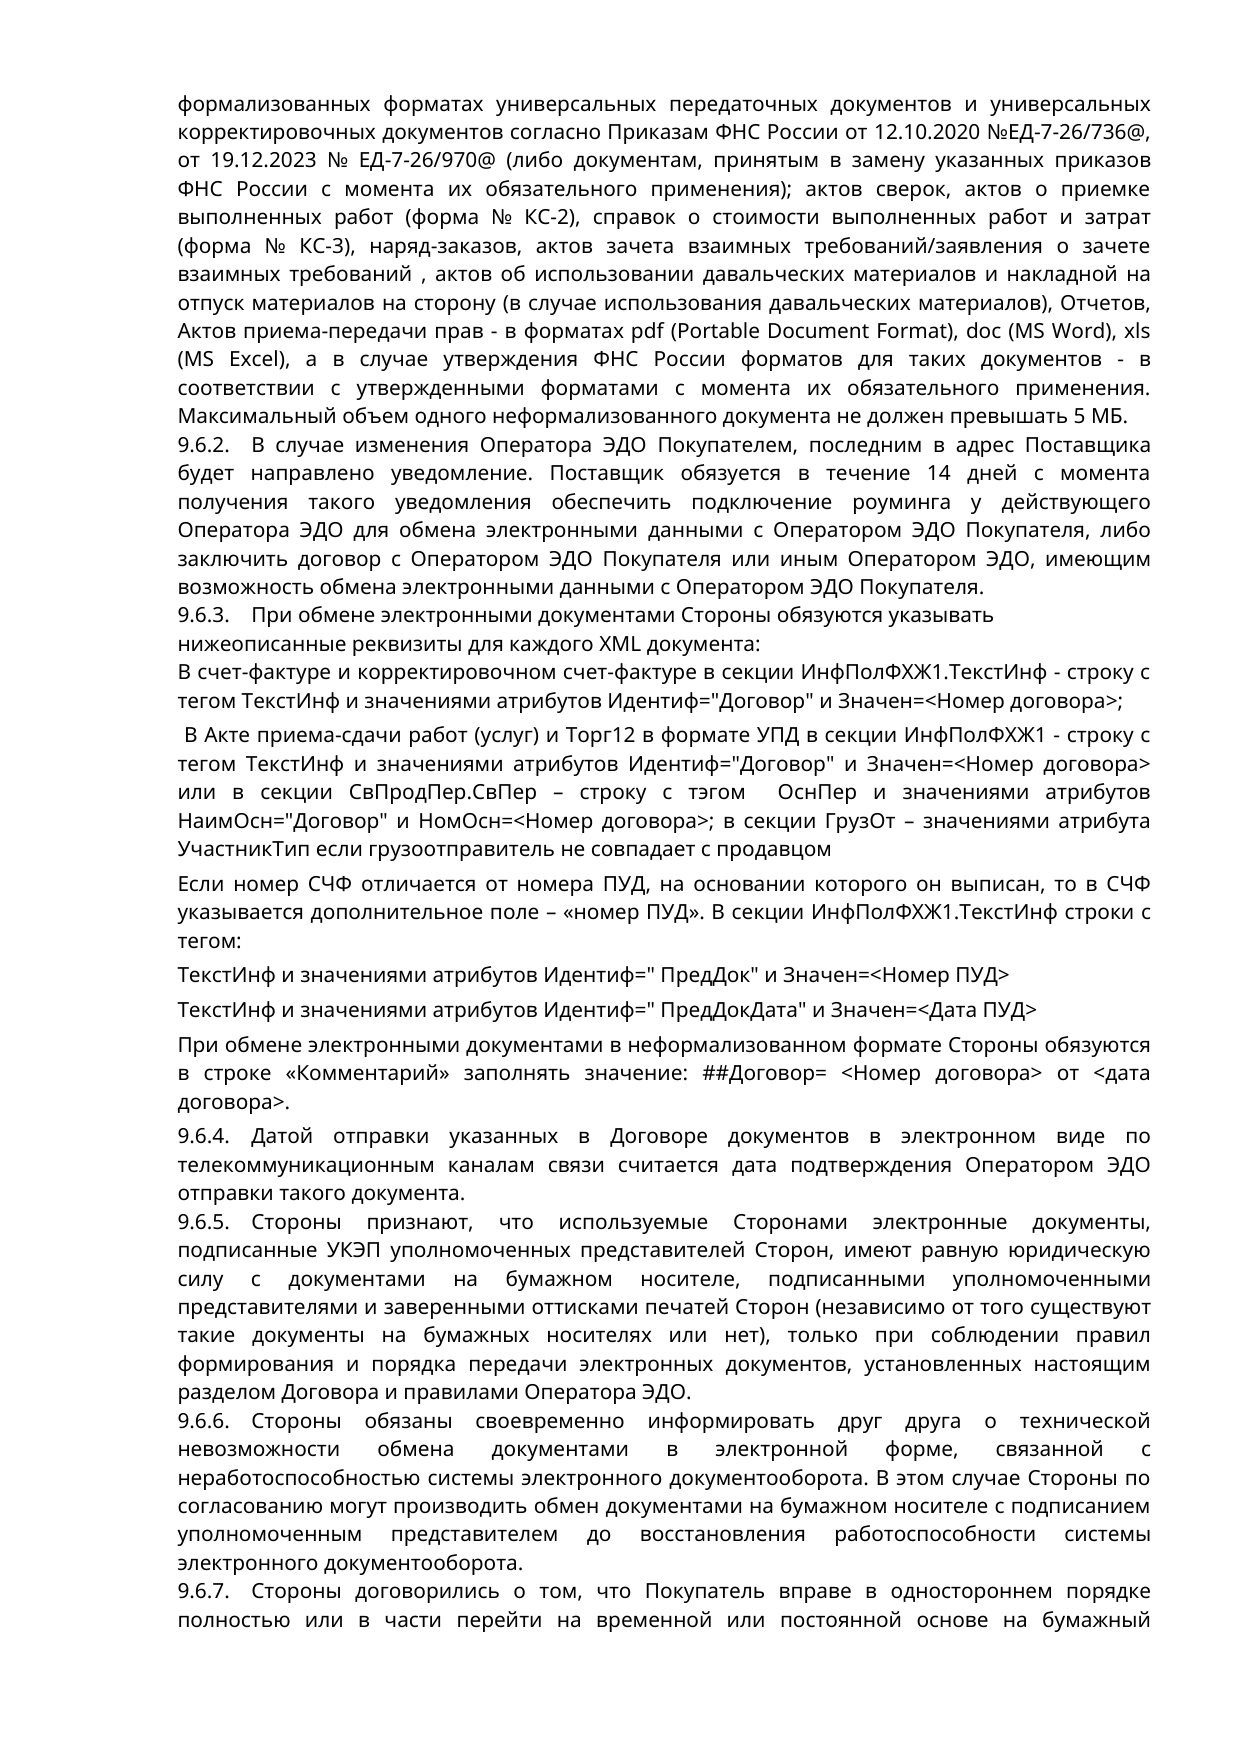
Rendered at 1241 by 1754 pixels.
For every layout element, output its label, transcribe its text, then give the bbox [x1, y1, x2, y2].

text В счет-фактуре и корректировочном счет-фактуре в секции ИнфПолФХЖ1.ТекстИнф - строку с тегом ТекстИнф и значениями атрибутов Идентиф="Договор" и Значен=<Номер договора>; [177, 657, 1152, 714]
list Стороны обязаны своевременно информировать друг друга о технической невозможности обмена документами в электронной форме, связанной с неработоспособностью системы электронного документооборота. В этом случае Стороны по согласованию могут производить обмен документами на бумажном носителе с подписанием уполномоченным представителем до восстановления работоспособности системы электронного документооборота. [177, 1406, 1152, 1576]
list В случае изменения Оператора ЭДО Покупателем, последним в адрес Поставщика будет направлено уведомление. Поставщик обязуется в течение 14 дней с момента получения такого уведомления обеспечить подключение роуминга у действующего Оператора ЭДО для обмена электронными данными с Оператором ЭДО Покупателя, либо заключить договор с Оператором ЭДО Покупателя или иным Оператором ЭДО, имеющим возможность обмена электронными данными с Оператором ЭДО Покупателя. [177, 430, 1152, 601]
list Датой отправки указанных в Договоре документов в электронном виде по телекоммуникационным каналам связи считается дата подтверждения Оператором ЭДО отправки такого документа. [177, 1121, 1152, 1207]
text ТекстИнф и значениями атрибутов Идентиф=" ПредДок" и Значен=<Номер ПУД> [177, 961, 1152, 989]
list При обмене электронными документами Стороны обязуются указывать нижеописанные реквизиты для каждого XML документа: [177, 601, 1152, 657]
text При обмене электронными документами в неформализованном формате Стороны обязуются в строке «Комментарий» заполнять значение: ##Договор= <Номер договора> от <дата договора>. [177, 1030, 1152, 1115]
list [177, 89, 1152, 430]
text В Акте приема-сдачи работ (услуг) и Торг12 в формате УПД в секции ИнфПолФХЖ1 - строку с тегом ТекстИнф и значениями атрибутов Идентиф="Договор" и Значен=<Номер договора> или в секции СвПродПер.СвПер – строку с тэгом ОснПер и значениями атрибутов НаимОсн="Договор" и НомОсн=<Номер договора>; в секции ГрузОт – значениями атрибута УчастникТип если грузоотправитель не совпадает с продавцом [177, 721, 1152, 863]
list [177, 1576, 1152, 1633]
list Стороны признают, что используемые Сторонами электронные документы, подписанные УКЭП уполномоченных представителей Сторон, имеют равную юридическую силу с документами на бумажном носителе, подписанными уполномоченными представителями и заверенными оттисками печатей Сторон (независимо от того существуют такие документы на бумажных носителях или нет), только при соблюдении правил формирования и порядка передачи электронных документов, установленных настоящим разделом Договора и правилами Оператора ЭДО. [177, 1207, 1152, 1406]
text Если номер СЧФ отличается от номера ПУД, на основании которого он выписан, то в СЧФ указывается дополнительное поле – «номер ПУД». В секции ИнфПолФХЖ1.ТекстИнф строки с тегом: [177, 869, 1152, 954]
text ТекстИнф и значениями атрибутов Идентиф=" ПредДокДата" и Значен=<Дата ПУД> [177, 995, 1152, 1024]
